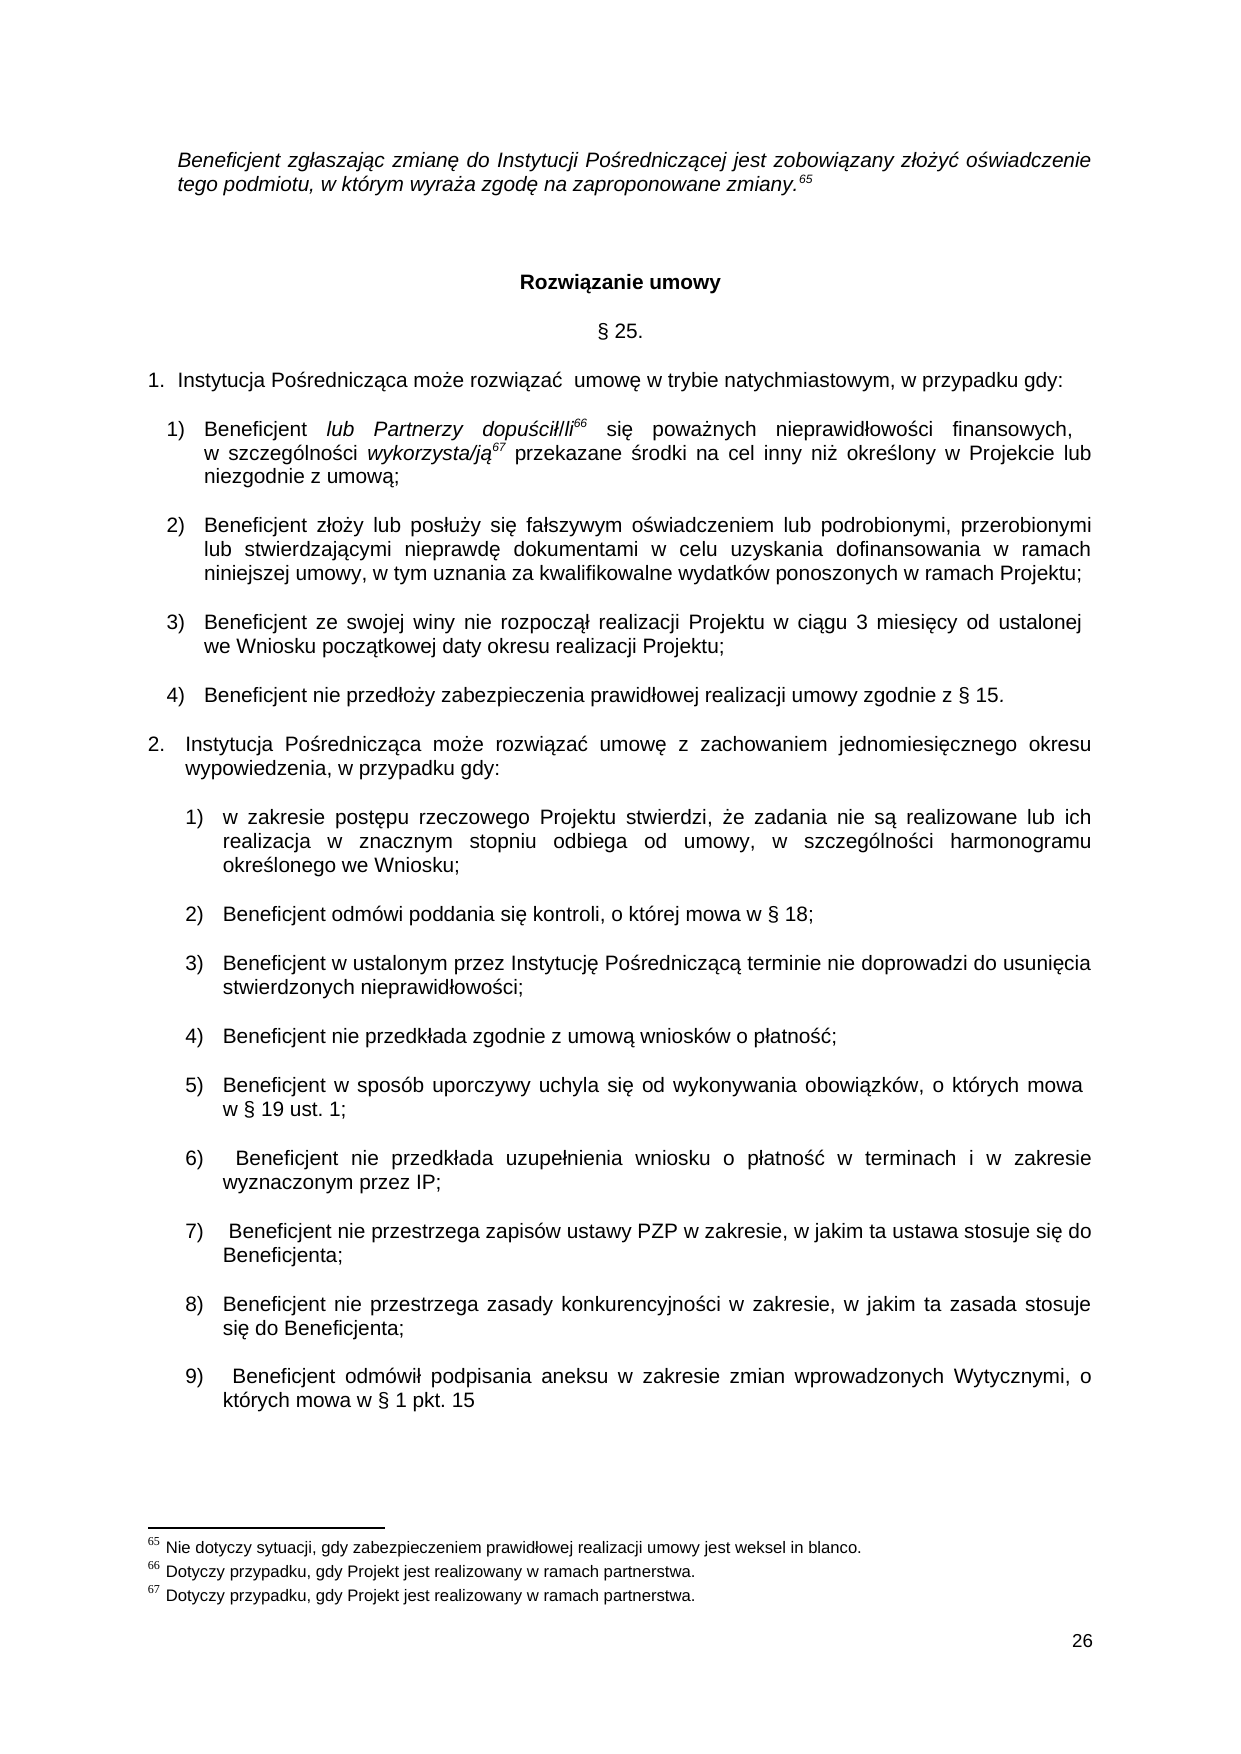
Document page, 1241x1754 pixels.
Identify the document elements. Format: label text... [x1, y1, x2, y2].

list Beneficjent złoży lub posłuży się fałszywym oświadczeniem lub podrobionymi, przerobionymi lub stwierdzającymi nieprawdę dokumentami w celu uzyskania dofinansowania w ramach niniejszej umowy, w tym uznania za kwalifikowalne wydatków ponoszonych w ramach Projektu; [166, 513, 1092, 585]
list Beneficjent odmówi poddania się kontroli, o której mowa w § 18; [185, 902, 1092, 926]
text § 25. [148, 318, 1092, 342]
list Instytucja Pośrednicząca może rozwiązać umowę w trybie natychmiastowym, w przypadku gdy: [148, 367, 1092, 391]
list Beneficjent nie przedkłada zgodnie z umową wniosków o płatność; [185, 1024, 1092, 1048]
list Beneficjent nie przestrzega zapisów ustawy PZP w zakresie, w jakim ta ustawa stosuje się do Beneficjenta; [185, 1218, 1092, 1266]
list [148, 148, 1092, 196]
list Beneficjent w ustalonym przez Instytucję Pośredniczącą terminie nie doprowadzi do usunięcia stwierdzonych nieprawidłowości; [185, 951, 1092, 999]
list Beneficjent w sposób uporczywy uchyla się od wykonywania obowiązków, o których mowa w § 19 ust. 1; [185, 1073, 1092, 1121]
list Beneficjent ze swojej winy nie rozpoczął realizacji Projektu w ciągu 3 miesięcy od ustalonej we Wniosku początkowej daty okresu realizacji Projektu; [166, 610, 1092, 658]
list Instytucja Pośrednicząca może rozwiązać umowę z zachowaniem jednomiesięcznego okresu wypowiedzenia, w przypadku gdy: [148, 732, 1092, 780]
list Beneficjent lub Partnerzy dopuścił/li się poważnych nieprawidłowości finansowych, w szczególności wykorzysta/ją przekazane środki na cel inny niż określony w Projekcie lub niezgodnie z umową; [166, 416, 1092, 488]
list Beneficjent nie przedłoży zabezpieczenia prawidłowej realizacji umowy zgodnie z § 15. [166, 683, 1092, 707]
text Rozwiązanie umowy [148, 269, 1092, 293]
list Beneficjent odmówił podpisania aneksu w zakresie zmian wprowadzonych Wytycznymi, o których mowa w § 1 pkt. 15 [185, 1364, 1092, 1412]
list Beneficjent nie przestrzega zasady konkurencyjności w zakresie, w jakim ta zasada stosuje się do Beneficjenta; [185, 1291, 1092, 1339]
list w zakresie postępu rzeczowego Projektu stwierdzi, że zadania nie są realizowane lub ich realizacja w znacznym stopniu odbiega od umowy, w szczególności harmonogramu określonego we Wniosku; [185, 805, 1092, 877]
list Beneficjent nie przedkłada uzupełnienia wniosku o płatność w terminach i w zakresie wyznaczonym przez IP; [185, 1146, 1092, 1193]
